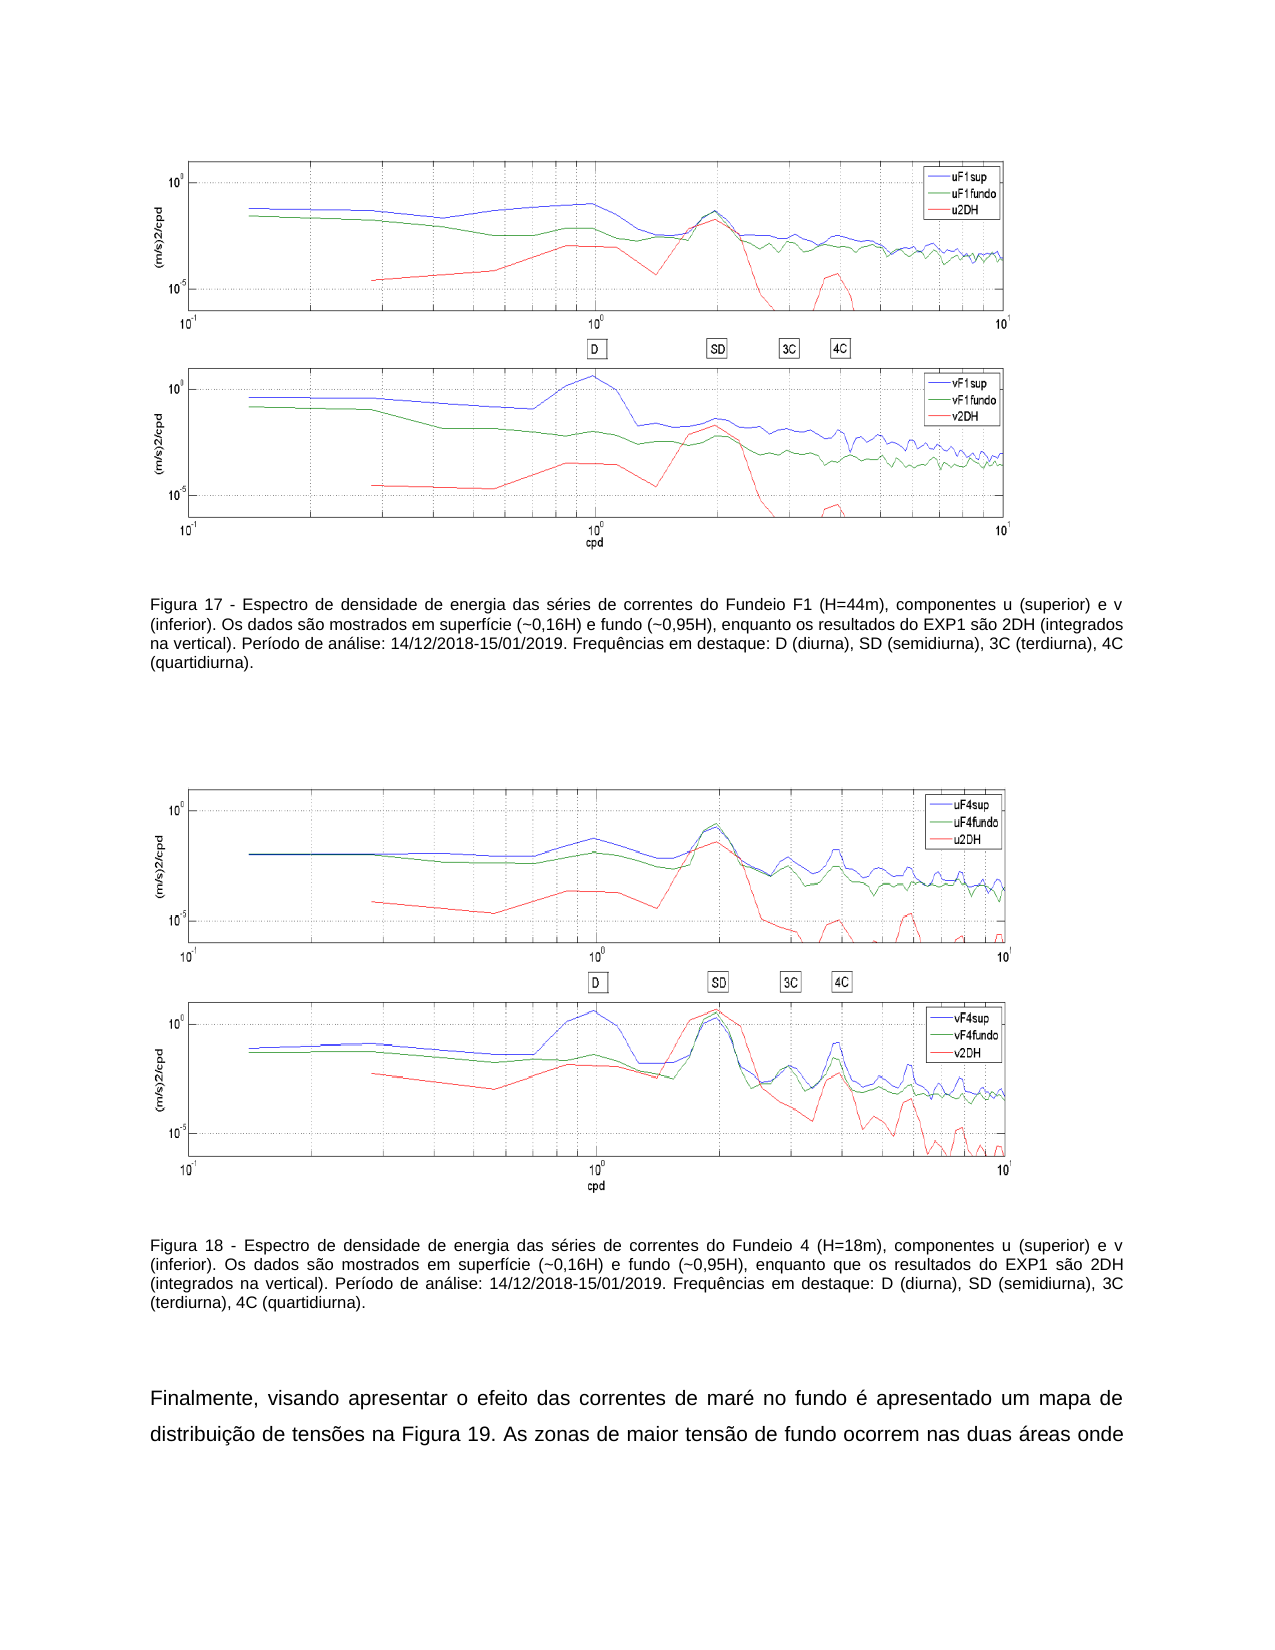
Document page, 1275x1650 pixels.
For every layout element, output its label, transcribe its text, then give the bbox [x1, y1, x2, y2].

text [150, 1386, 1125, 1446]
picture [150, 150, 1019, 566]
picture [150, 777, 1019, 1206]
text Figura 18 - Espectro de densidade de energia das séries de correntes do Fundeio 4 (H=18m), componentes u (superior) e v (inferior). Os dados são mostrados em superfície (~0,16H) e fundo (~0,95H), enquanto que os resultados do EXP1 são 2DH (integrados na vertical). Período de análise: 14/12/2018-15/01/2019. Frequências em destaque: D (diurna), SD (semidiurna), 3C (terdiurna), 4C (quartidiurna). [150, 1236, 1125, 1312]
text Figura 17 - Espectro de densidade de energia das séries de correntes do Fundeio F1 (H=44m), componentes u (superior) e v (inferior). Os dados são mostrados em superfície (~0,16H) e fundo (~0,95H), enquanto os resultados do EXP1 são 2DH (integrados na vertical). Período de análise: 14/12/2018-15/01/2019. Frequências em destaque: D (diurna), SD (semidiurna), 3C (terdiurna), 4C (quartidiurna). [150, 595, 1125, 672]
